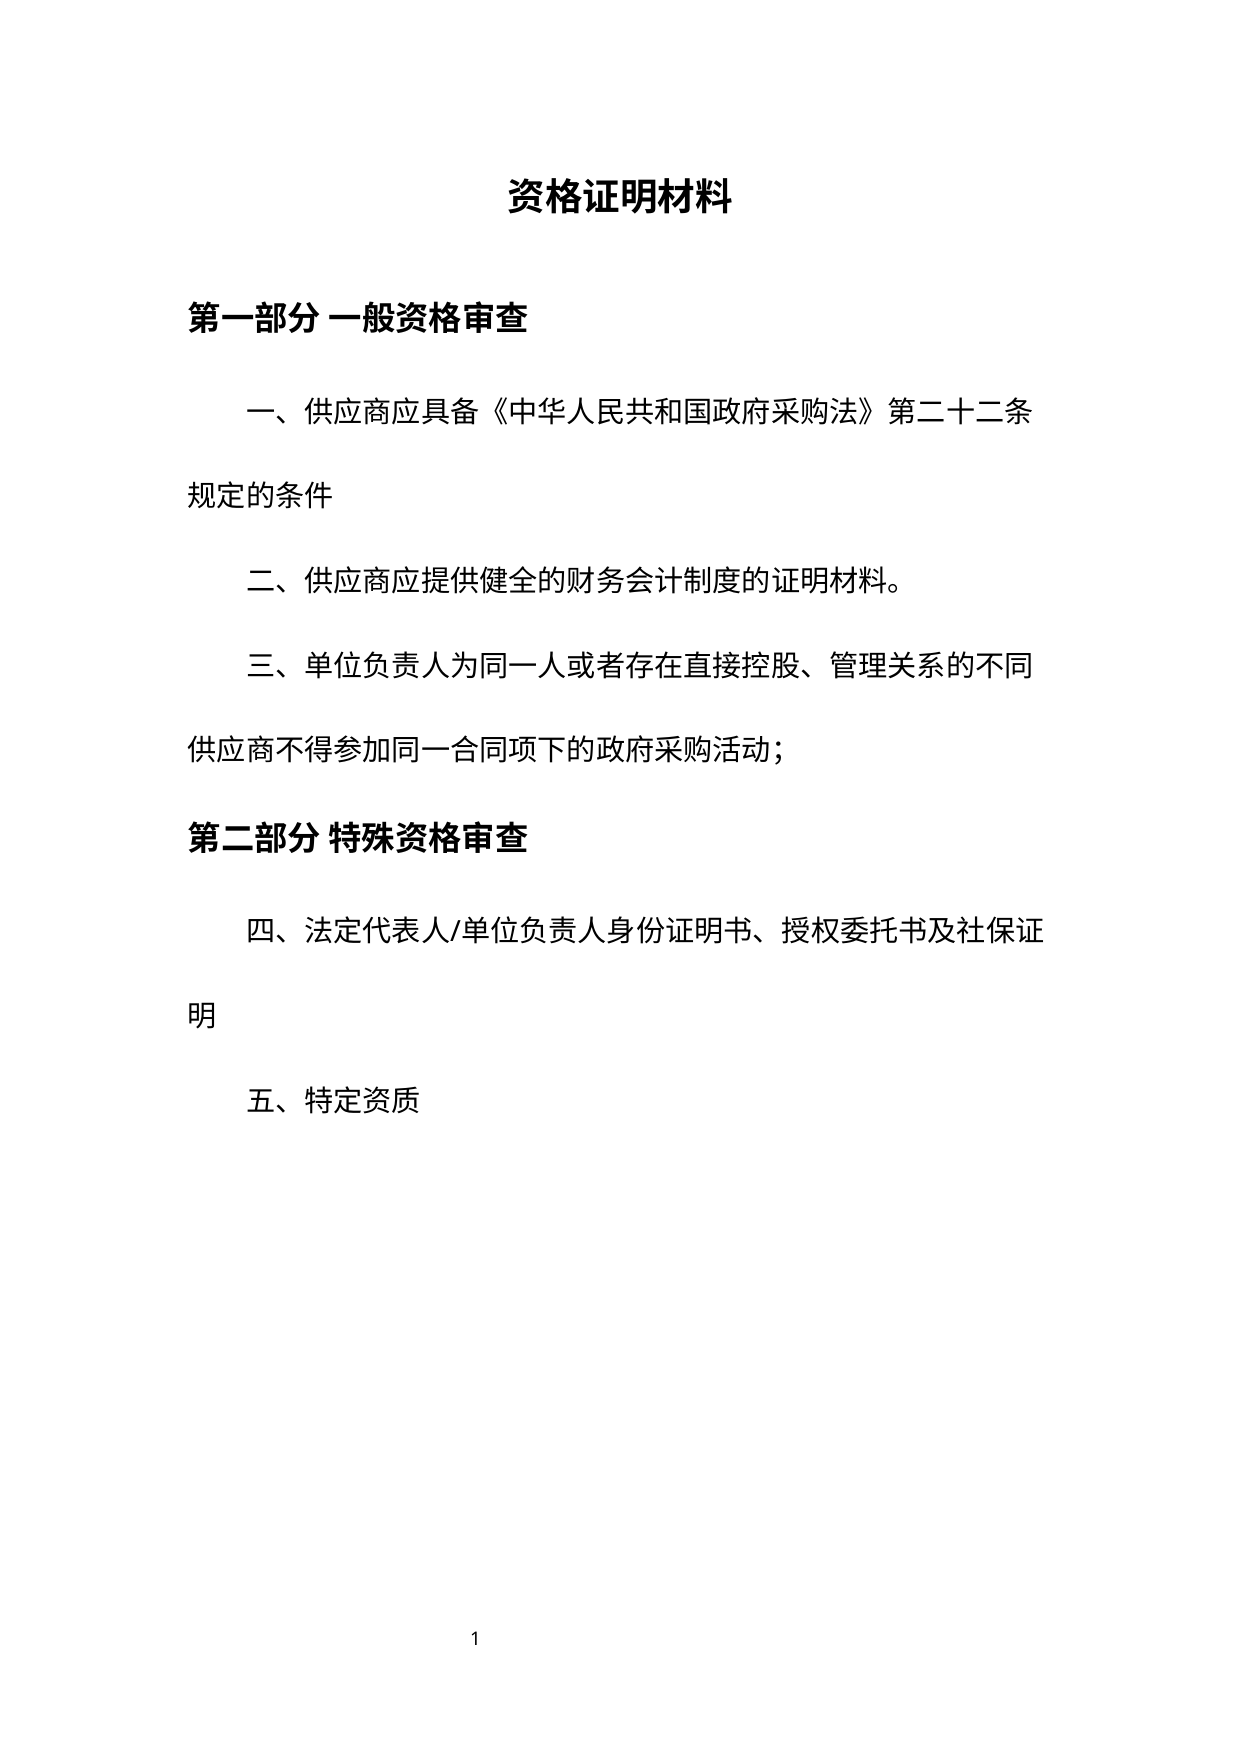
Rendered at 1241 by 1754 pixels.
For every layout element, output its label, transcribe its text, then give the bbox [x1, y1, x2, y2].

text 一、供应商应具备《中华人民共和国政府采购法》第二十二条规定的条件 [187, 388, 1053, 515]
text 资格证明材料 [187, 162, 1053, 227]
text 五、特定资质 [187, 1077, 1053, 1119]
text 二、供应商应提供健全的财务会计制度的证明材料。 [187, 558, 1053, 600]
text 三、单位负责人为同一人或者存在直接控股、管理关系的不同供应商不得参加同一合同项下的政府采购活动； [187, 642, 1053, 769]
text 第二部分 特殊资格审查 [187, 811, 1053, 859]
text 四、法定代表人/单位负责人身份证明书、授权委托书及社保证明 [187, 908, 1053, 1035]
text 第一部分 一般资格审查 [187, 292, 1053, 340]
